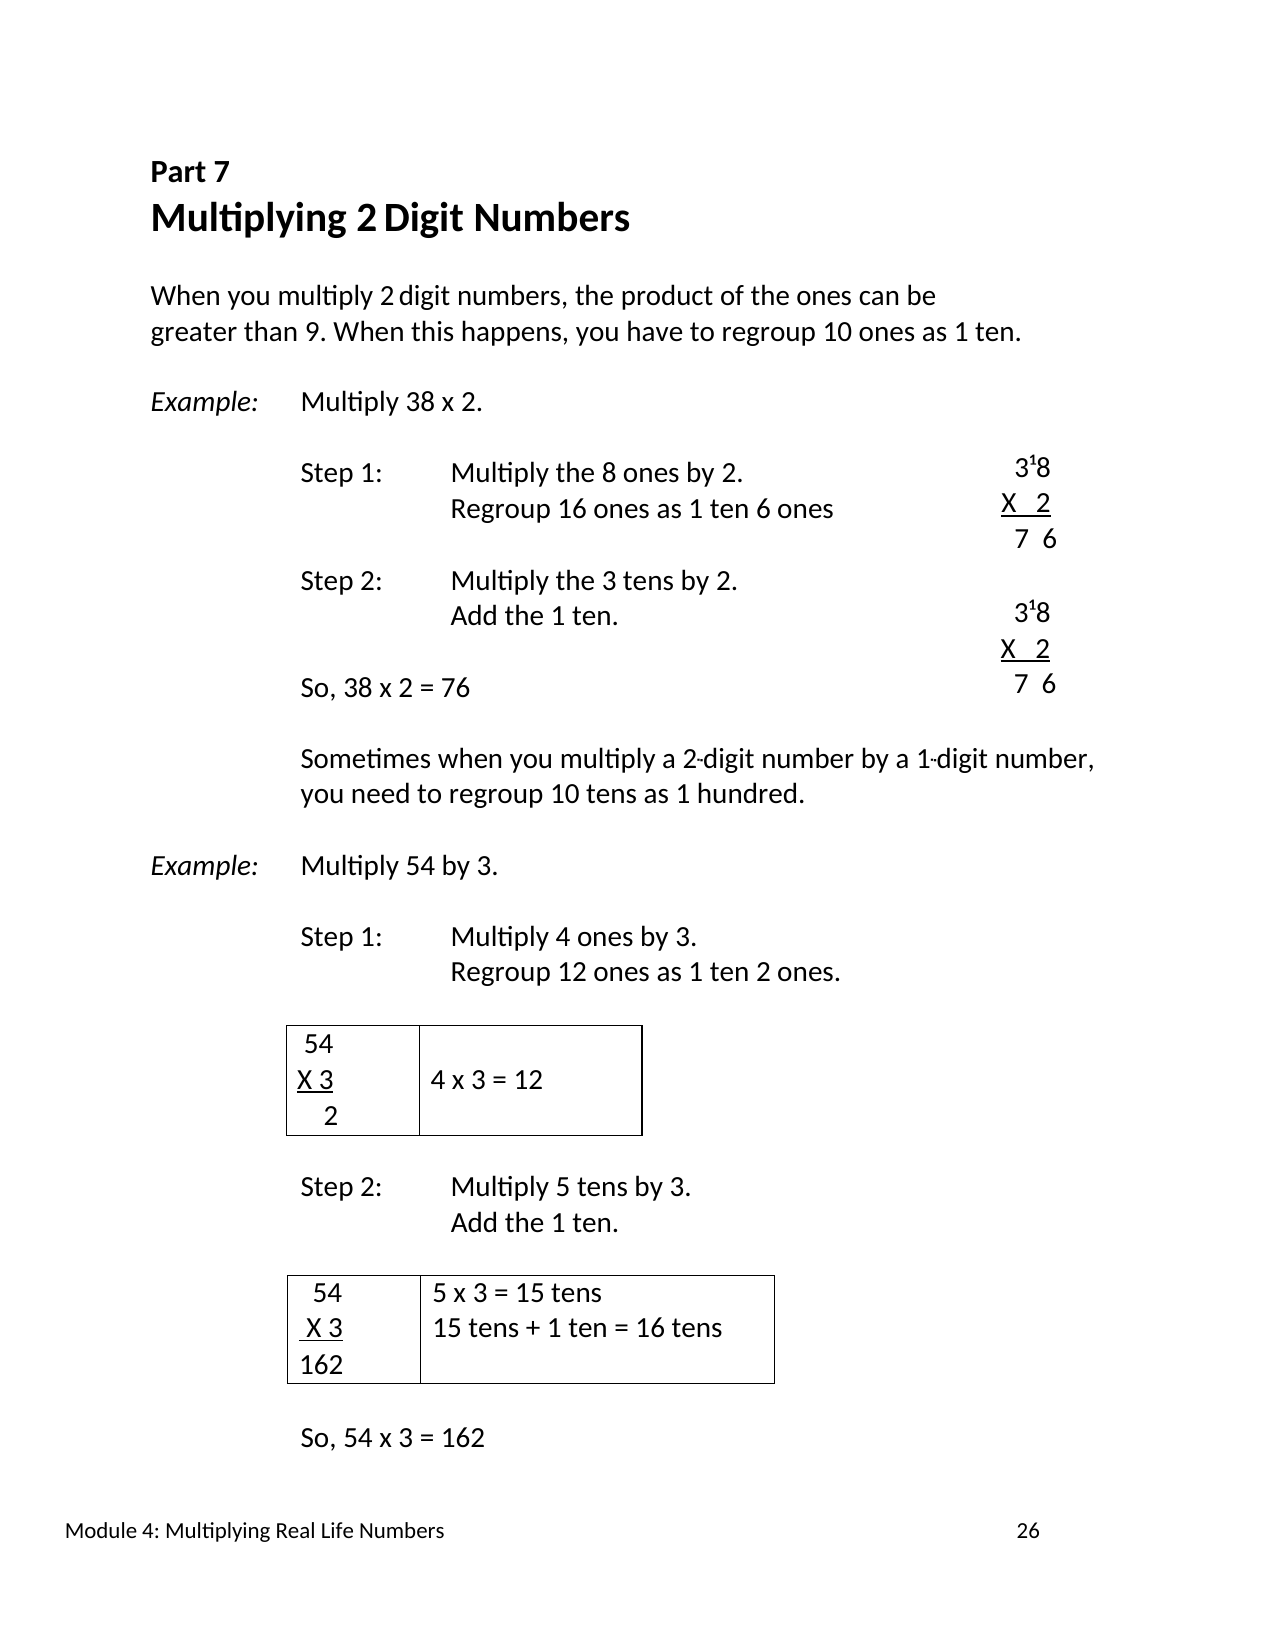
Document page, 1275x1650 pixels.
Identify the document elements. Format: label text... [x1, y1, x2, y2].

table_cell 162 [288, 1347, 420, 1383]
table_cell [421, 1347, 774, 1383]
text When you multiply 2 digit numbers, the product of the ones can be greater than 9. When this happens, you have to regroup 10 ones as 1 ten. [150, 277, 1025, 348]
text Add the 1 ten. [450, 597, 838, 633]
table_cell X 3 [288, 1311, 420, 1347]
text Step 2: Multiply 5 tens by 3. [300, 1168, 1192, 1204]
text Step 1: Multiply 4 ones by 3. [300, 918, 1192, 953]
text Example: Multiply 38 x 2. [150, 383, 838, 419]
text Multiplying 2 Digit Numbers [150, 191, 1192, 242]
text So, 38 x 2 = 76 [300, 669, 838, 704]
text Regroup 16 ones as 1 ten 6 ones [450, 491, 838, 526]
text 3¹8 [1014, 594, 1192, 629]
text X 2 7 6 [1000, 630, 1057, 701]
table_cell 15 tens + 1 ten = 16 tens [421, 1311, 774, 1347]
text 3¹8 [1014, 449, 1192, 484]
text So, 54 x 3 = 162 [300, 1419, 1192, 1455]
text Sometimes when you multiply a 2-­‐digit number by a 1-­‐digit number, you need to regroup 10 tens as 1 hundred. [300, 740, 1115, 811]
text Add the 1 ten. [143, 1204, 927, 1239]
text X 2 7 6 [1001, 484, 1057, 556]
table_header 5 x 3 = 15 tens [421, 1276, 774, 1311]
text Example: Multiply 54 by 3. [150, 847, 1192, 882]
table_header 54 [288, 1276, 420, 1311]
text Regroup 12 ones as 1 ten 2 ones. [100, 953, 1192, 989]
text Step 2: Multiply the 3 tens by 2. [300, 562, 838, 597]
subtitle Part 7 [150, 151, 1192, 191]
text Step 1: Multiply the 8 ones by 2. [300, 454, 838, 490]
